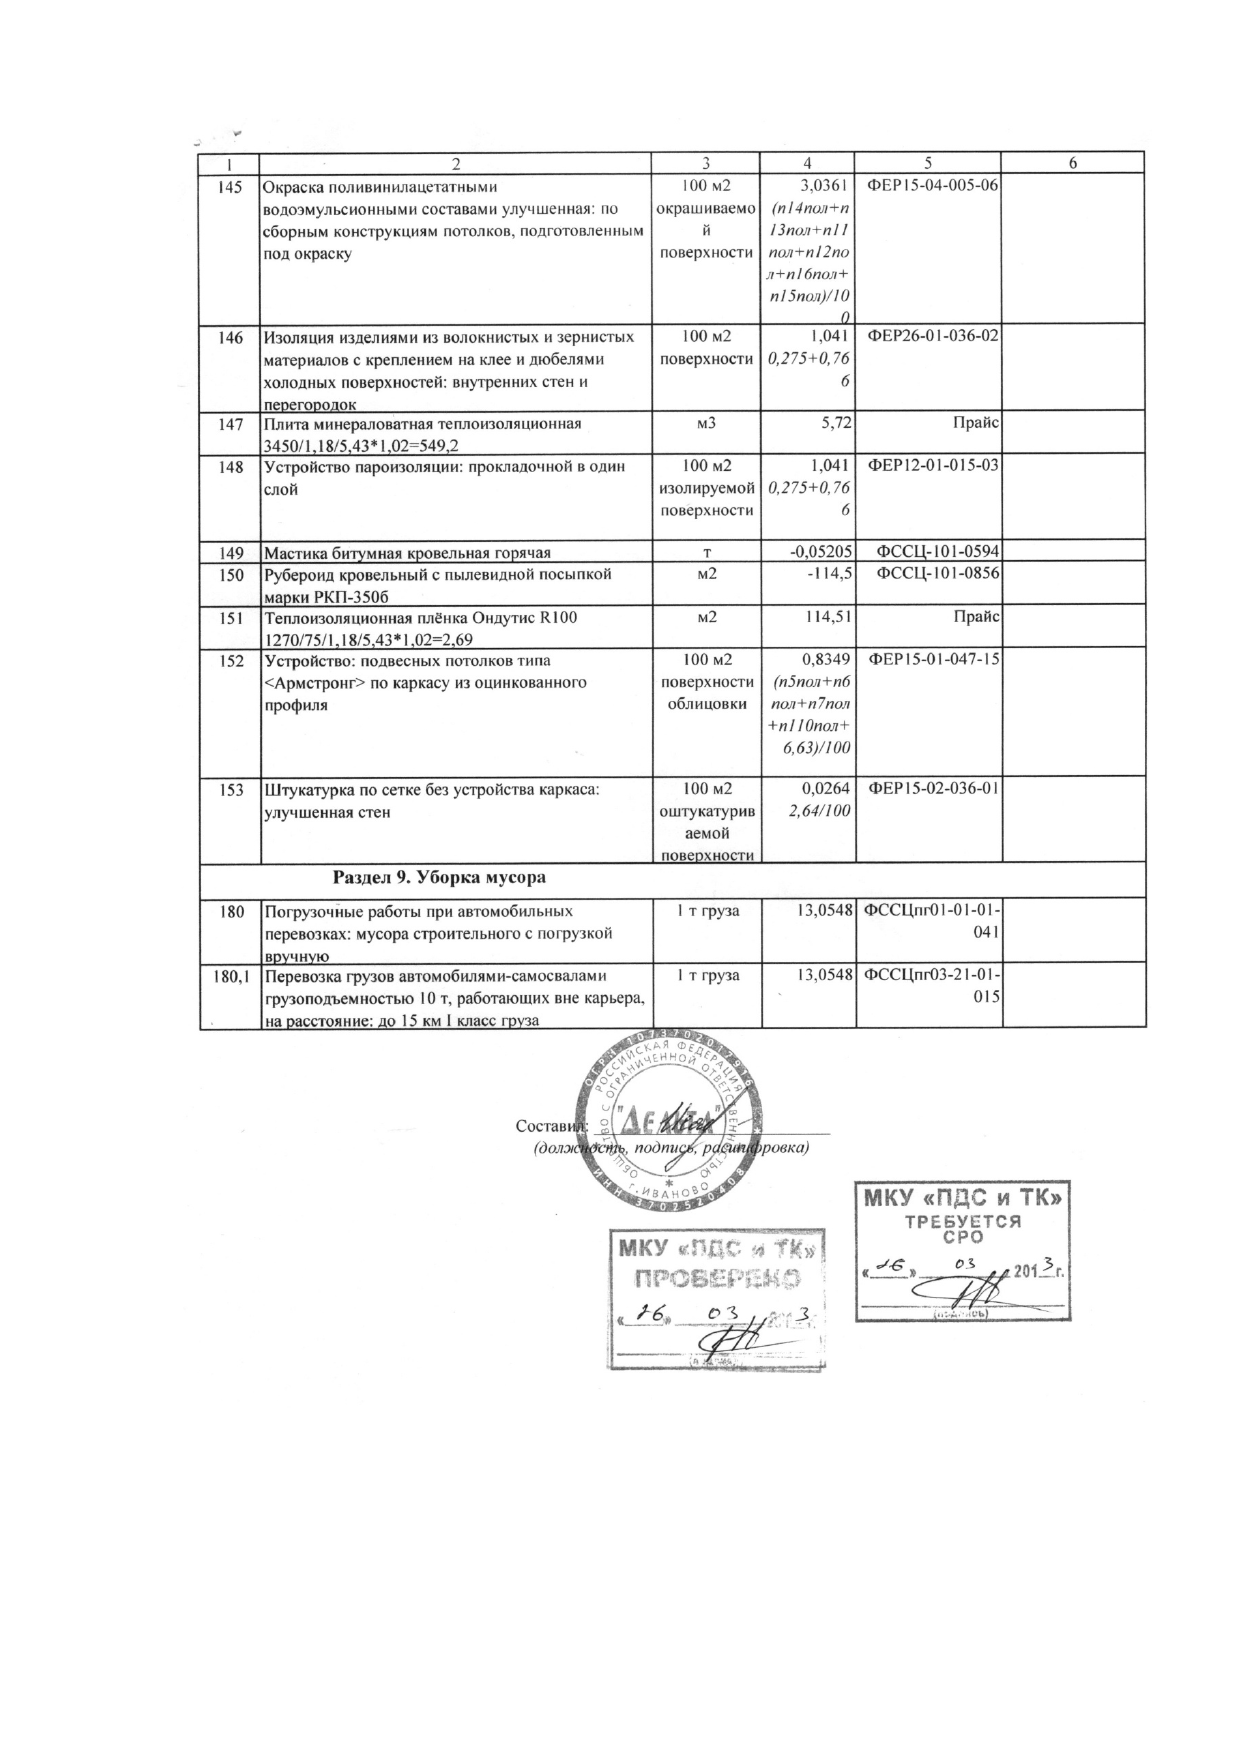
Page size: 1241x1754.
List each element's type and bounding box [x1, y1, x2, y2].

picture [177, 118, 1152, 1413]
